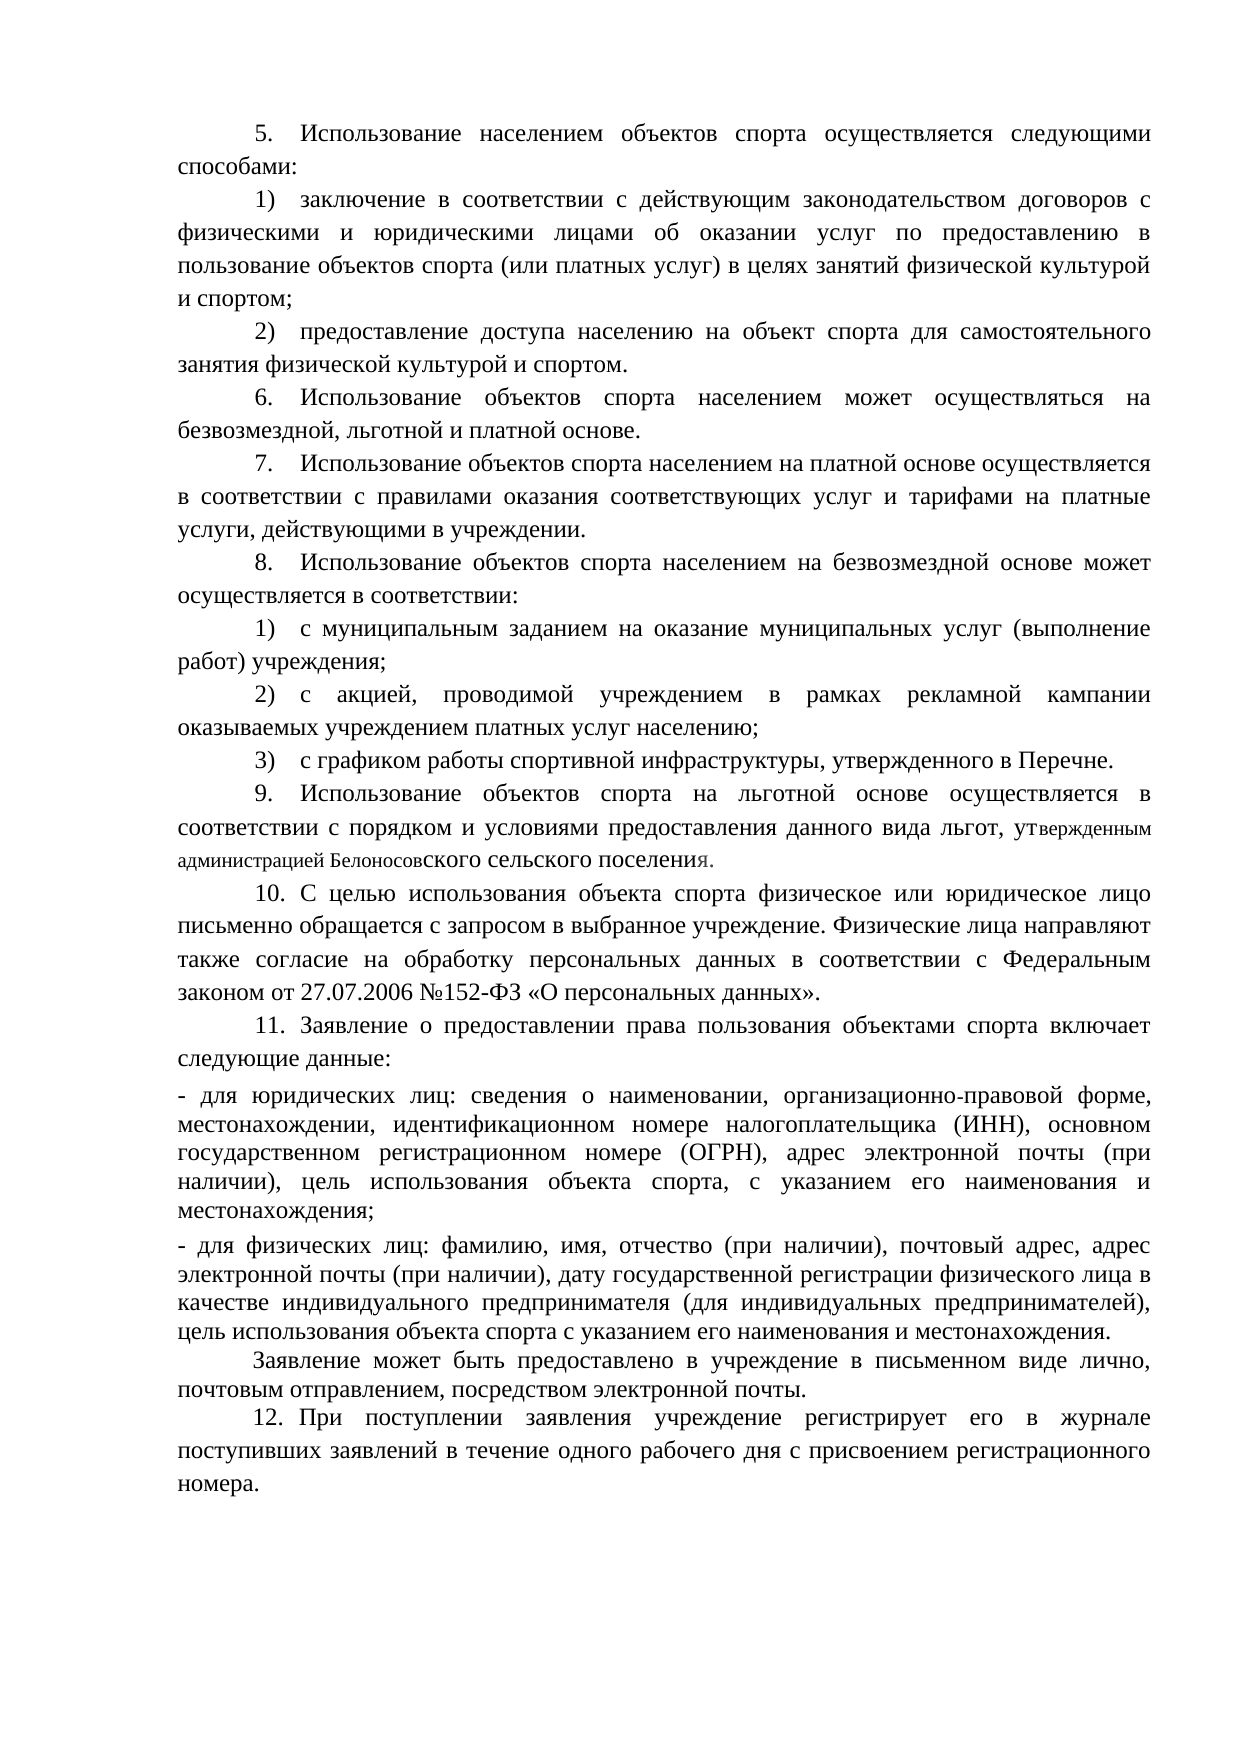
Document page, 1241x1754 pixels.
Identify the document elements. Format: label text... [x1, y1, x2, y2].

list Использование населением объектов спорта осуществляется следующими способами: [177, 118, 1152, 180]
list с муниципальным заданием на оказание муниципальных услуг (выполнение работ) учреждения; [177, 613, 1152, 675]
list Заявление о предоставлении права пользования объектами спорта включает следующие данные: [177, 1010, 1152, 1071]
list Использование объектов спорта населением на платной основе осуществляется в соответствии с правилами оказания соответствующих услуг и тарифами на платные услуги, действующими в учреждении. [177, 448, 1152, 543]
list с акцией, проводимой учреждением в рамках рекламной кампании оказываемых учреждением платных услуг населению; [177, 679, 1152, 741]
list заключение в соответствии с действующим законодательством договоров с физическими и юридическими лицами об оказании услуг по предоставлению в пользование объектов спорта (или платных услуг) в целях занятий физической культурой и спортом; [177, 184, 1152, 312]
list с графиком работы спортивной инфраструктуры, утвержденного в Перечне. [177, 746, 1152, 774]
text - для физических лиц: фамилию, имя, отчество (при наличии), почтовый адрес, адрес электронной почты (при наличии), дату государственной регистрации физического лица в качестве индивидуального предпринимателя (для индивидуальных предпринимателей), цель использования объекта спорта с указанием его наименования и местонахождения. [177, 1230, 1152, 1345]
list Использование объектов спорта населением может осуществляться на безвозмездной, льготной и платной основе. [177, 382, 1152, 444]
list С целью использования объекта спорта физическое или юридическое лицо письменно обращается с запросом в выбранное учреждение. Физические лица направляют также согласие на обработку персональных данных в соответствии с Федеральным законом от 27.07.2006 №152-ФЗ «О персональных данных». [177, 878, 1152, 1005]
list Использование объектов спорта на льготной основе осуществляется в соответствии с порядком и условиями предоставления данного вида льгот, утвержденным администрацией Белоносовского сельского поселения. [177, 778, 1152, 873]
text - для юридических лиц: сведения о наименовании, организационно-правовой форме, местонахождении, идентификационном номере налогоплательщика (ИНН), основном государственном регистрационном номере (ОГРН), адрес электронной почты (при наличии), цель использования объекта спорта, с указанием его наименования и местонахождения; [177, 1080, 1152, 1224]
list Использование объектов спорта населением на безвозмездной основе может осуществляется в соответствии: [177, 547, 1152, 609]
list предоставление доступа населению на объект спорта для самостоятельного занятия физической культурой и спортом. [177, 316, 1152, 378]
text Заявление может быть предоставлено в учреждение в письменном виде лично, почтовым отправлением, посредством электронной почты. [177, 1345, 1152, 1402]
list При поступлении заявления учреждение регистрирует его в журнале поступивших заявлений в течение одного рабочего дня с присвоением регистрационного номера. [177, 1402, 1152, 1497]
